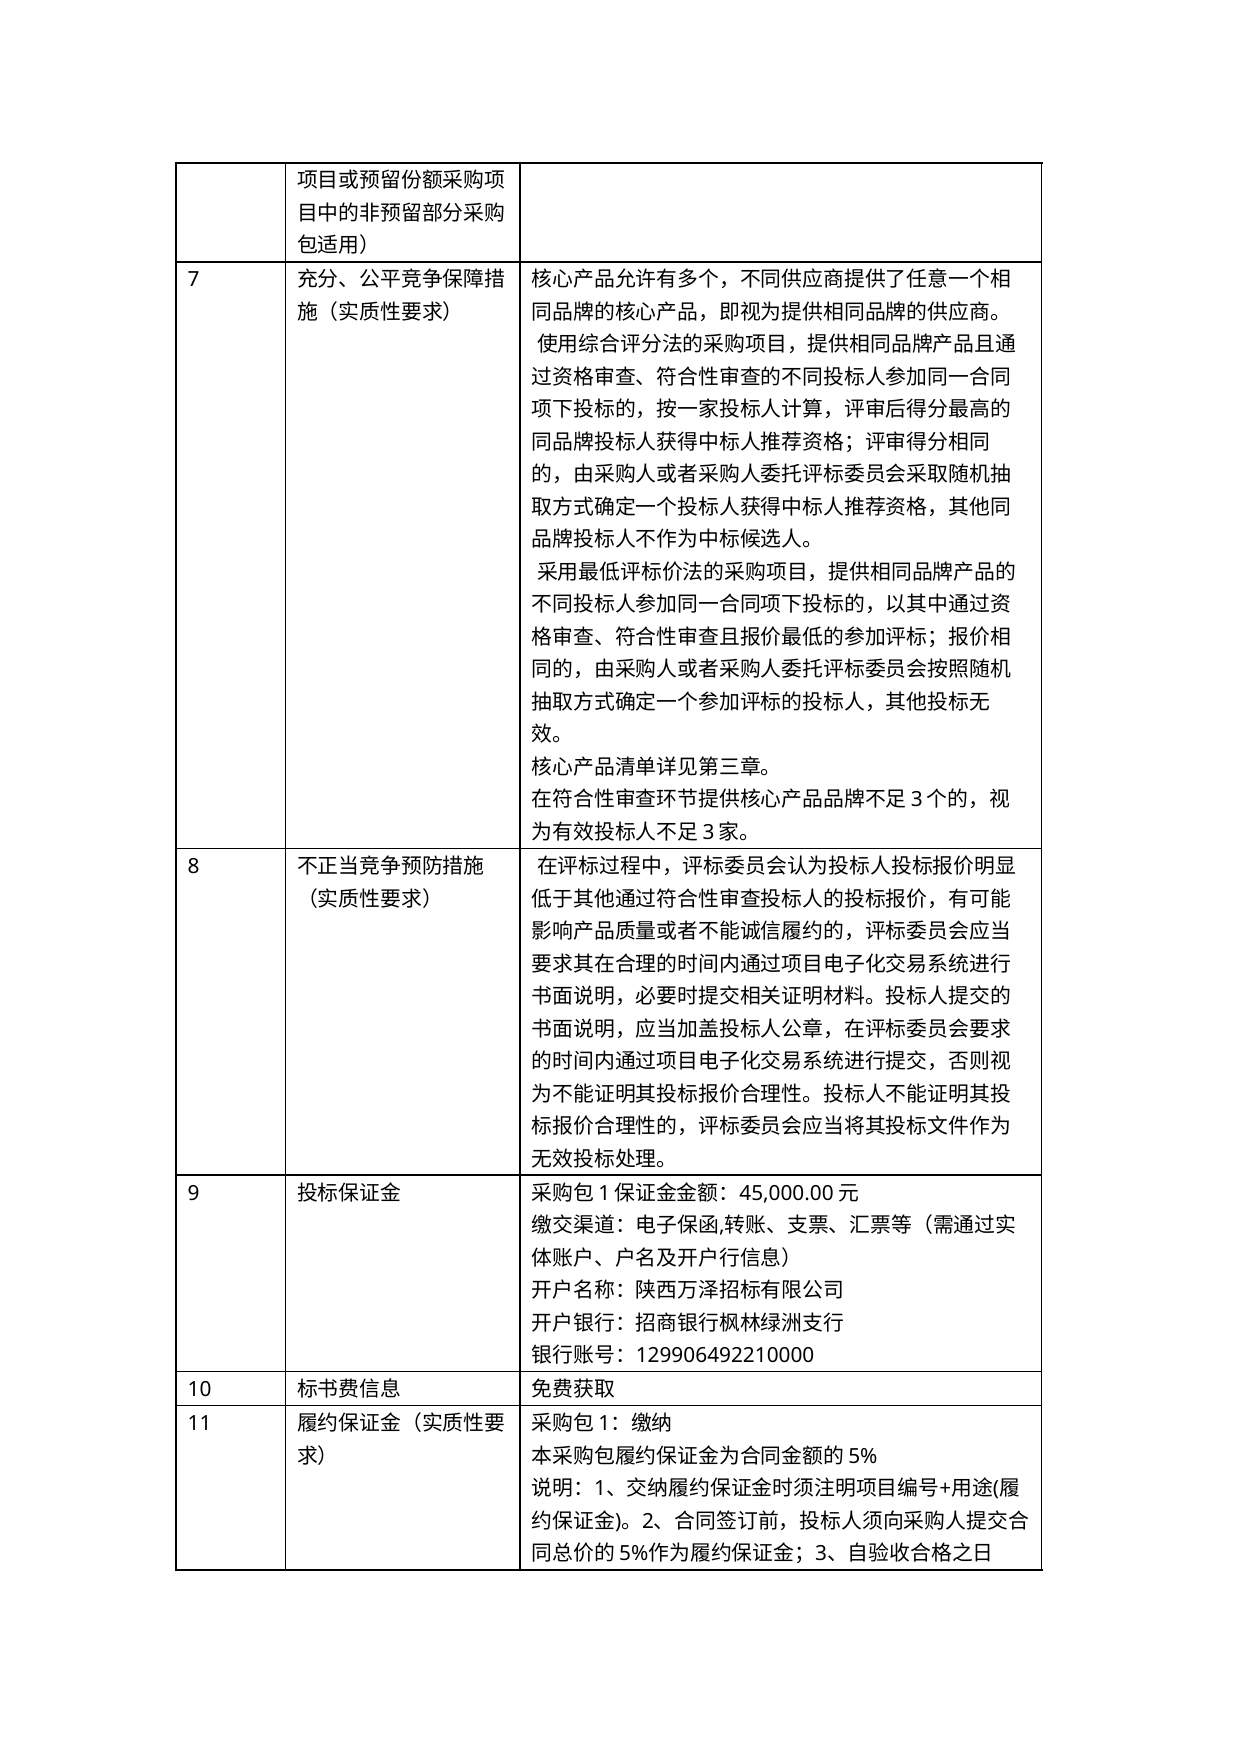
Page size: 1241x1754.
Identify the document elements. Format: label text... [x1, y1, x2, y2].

table_cell 充分、公平竞争保障措施（实质性要求） [286, 263, 519, 848]
table_cell 免费获取 [521, 1372, 1041, 1405]
table_cell 核心产品允许有多个，不同供应商提供了任意一个相同品牌的核心产品，即视为提供相同品牌的供应商。 使用综合评分法的采购项目，提供相同品牌产品且通过资格审查、符合性审查的不同投标人参加同一合同项下投标的，按一家投标人计算，评审后得分最高的同品牌投标人获得中标人推荐资格；评审得分相同的，由采购人或者采购人委托评标委员会采取随机抽取方式确定一个投标人获得中标人推荐资格，其他同品牌投标人不作为中标候选人。 采用最低评标价法的采购项目，提供相同品牌产品的不同投标人参加同一合同项下投标的，以其中通过资格审查、符合性审查且报价最低的参加评标；报价相同的，由采购人或者采购人委托评标委员会按照随机抽取方式确定一个参加评标的投标人，其他投标无效。 核心产品清单详见第三章。 在符合性审查环节提供核心产品品牌不足3个的，视为有效投标人不足3家。 [521, 263, 1041, 848]
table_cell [521, 164, 1041, 261]
table_cell 9 [177, 1176, 285, 1371]
table_cell 标书费信息 [286, 1372, 519, 1405]
table_cell 8 [177, 849, 285, 1174]
table_cell 7 [177, 263, 285, 848]
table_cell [286, 164, 519, 261]
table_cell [521, 1406, 1041, 1569]
table_cell 履约保证金（实质性要求） [286, 1406, 519, 1569]
table_cell 11 [177, 1406, 285, 1569]
table_cell 不正当竞争预防措施（实质性要求） [286, 849, 519, 1174]
table_cell 在评标过程中，评标委员会认为投标人投标报价明显低于其他通过符合性审查投标人的投标报价，有可能影响产品质量或者不能诚信履约的，评标委员会应当要求其在合理的时间内通过项目电子化交易系统进行书面说明，必要时提交相关证明材料。投标人提交的书面说明，应当加盖投标人公章，在评标委员会要求的时间内通过项目电子化交易系统进行提交，否则视为不能证明其投标报价合理性。投标人不能证明其投标报价合理性的，评标委员会应当将其投标文件作为无效投标处理。 [521, 849, 1041, 1174]
table_cell 6 [177, 164, 285, 261]
table_cell 采购包1保证金金额：45,000.00元 缴交渠道：电子保函,转账、支票、汇票等（需通过实体账户、户名及开户行信息） 开户名称：陕西万泽招标有限公司 开户银行：招商银行枫林绿洲支行 银行账号：129906492210000 [521, 1176, 1041, 1371]
table_cell 投标保证金 [286, 1176, 519, 1371]
table_cell 10 [177, 1372, 285, 1405]
